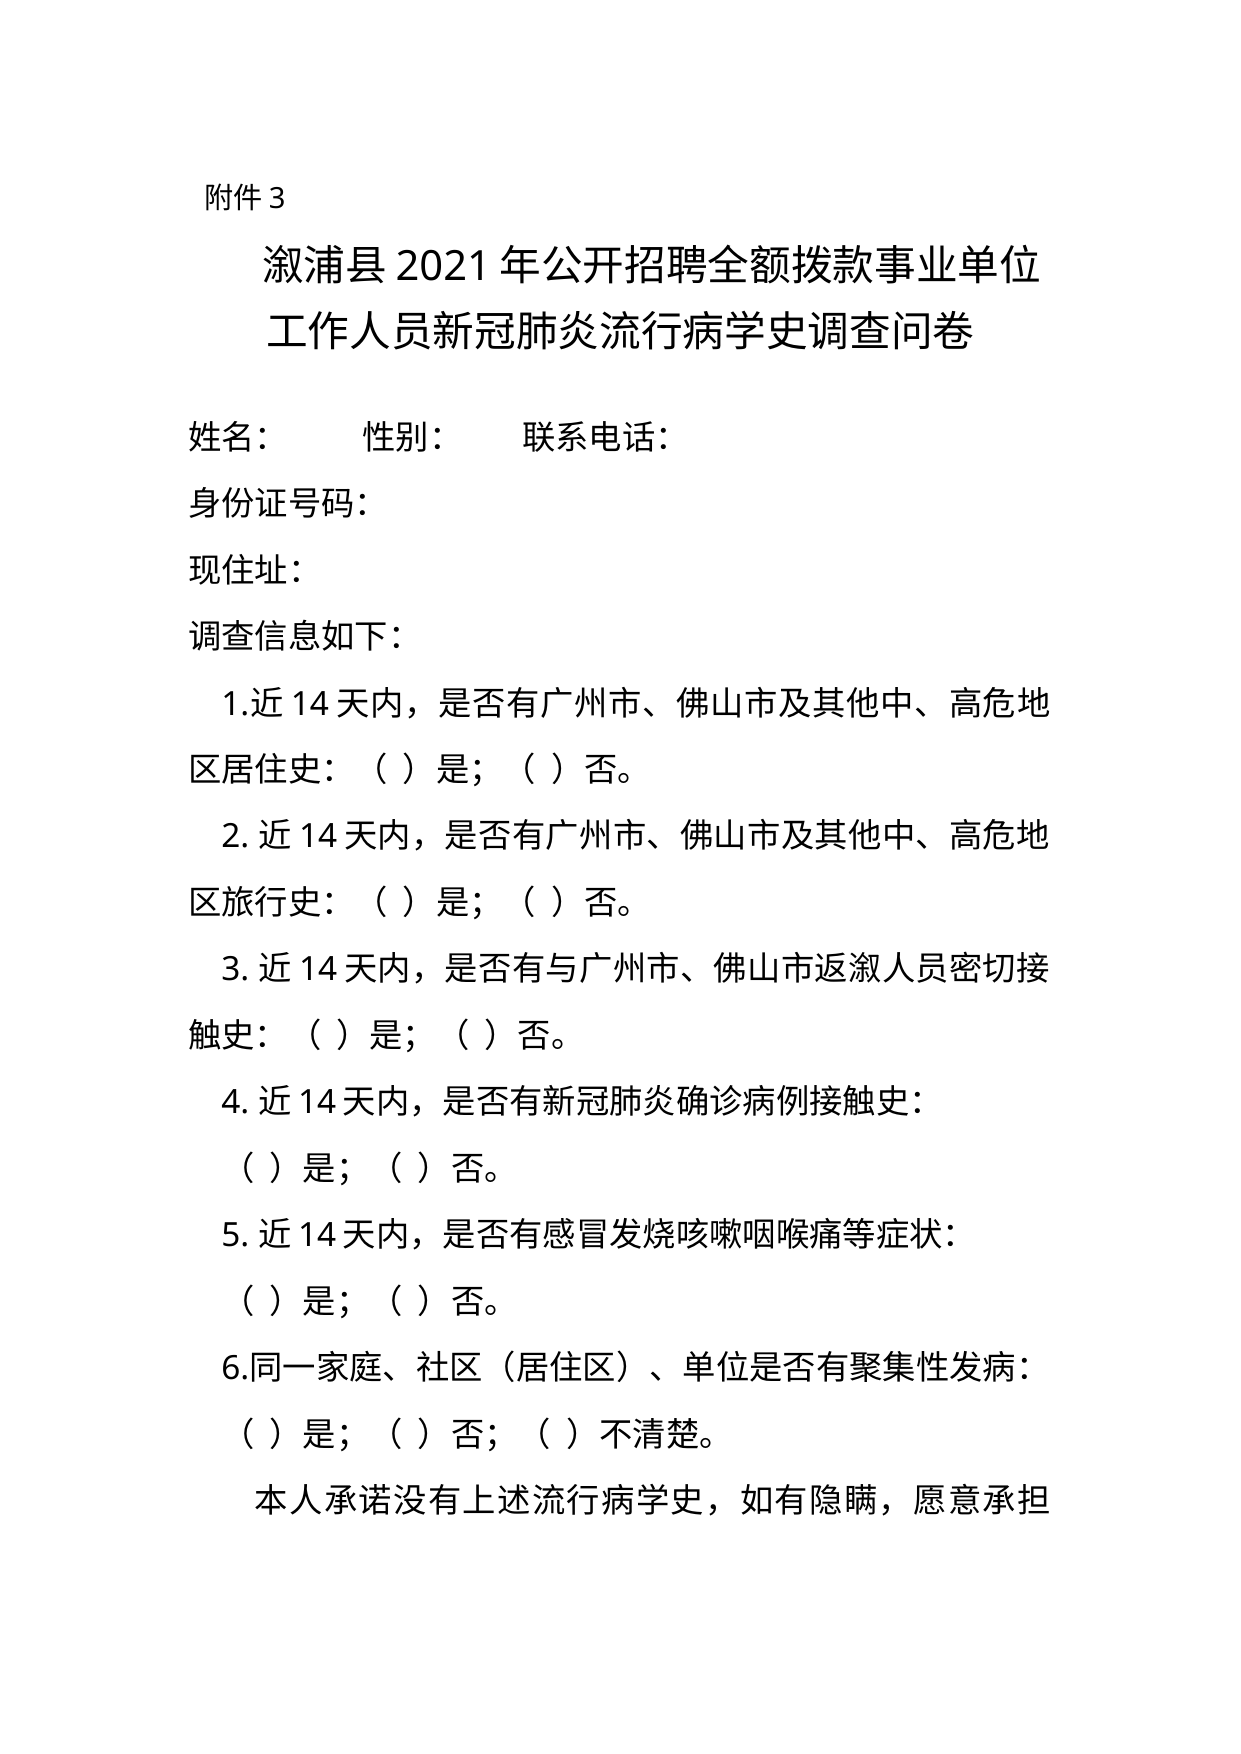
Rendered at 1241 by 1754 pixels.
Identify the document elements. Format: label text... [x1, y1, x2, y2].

text （ ）是；（ ）否；（ ）不清楚。 [188, 1398, 1052, 1465]
text （ ）是；（ ）否。 [188, 1266, 1052, 1332]
text 2. 近14天内，是否有广州市、佛山市及其他中、高危地区旅行史：（ ）是；（ ）否。 [188, 800, 1052, 933]
text 6.同一家庭、社区（居住区）、单位是否有聚集性发病： [188, 1332, 1052, 1398]
text 身份证号码： [188, 468, 1052, 534]
text 姓名： 性别： 联系电话： [188, 402, 1052, 468]
text 溆浦县2021年公开招聘全额拨款事业单位工作人员新冠肺炎流行病学史调查问卷 [188, 229, 1052, 362]
text （ ）是；（ ）否。 [188, 1133, 1052, 1199]
text 3. 近14天内，是否有与广州市、佛山市返溆人员密切接触史：（ ）是；（ ）否。 [188, 933, 1052, 1066]
text 4. 近14天内，是否有新冠肺炎确诊病例接触史： [188, 1066, 1052, 1133]
text 调查信息如下： [188, 601, 1052, 667]
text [188, 1465, 1052, 1531]
text 现住址： [188, 534, 1052, 601]
text 附件3 [188, 162, 1052, 229]
text 5. 近14天内，是否有感冒发烧咳嗽咽喉痛等症状： [188, 1199, 1052, 1266]
text 1.近14天内，是否有广州市、佛山市及其他中、高危地区居住史：（ ）是；（ ）否。 [188, 667, 1052, 800]
